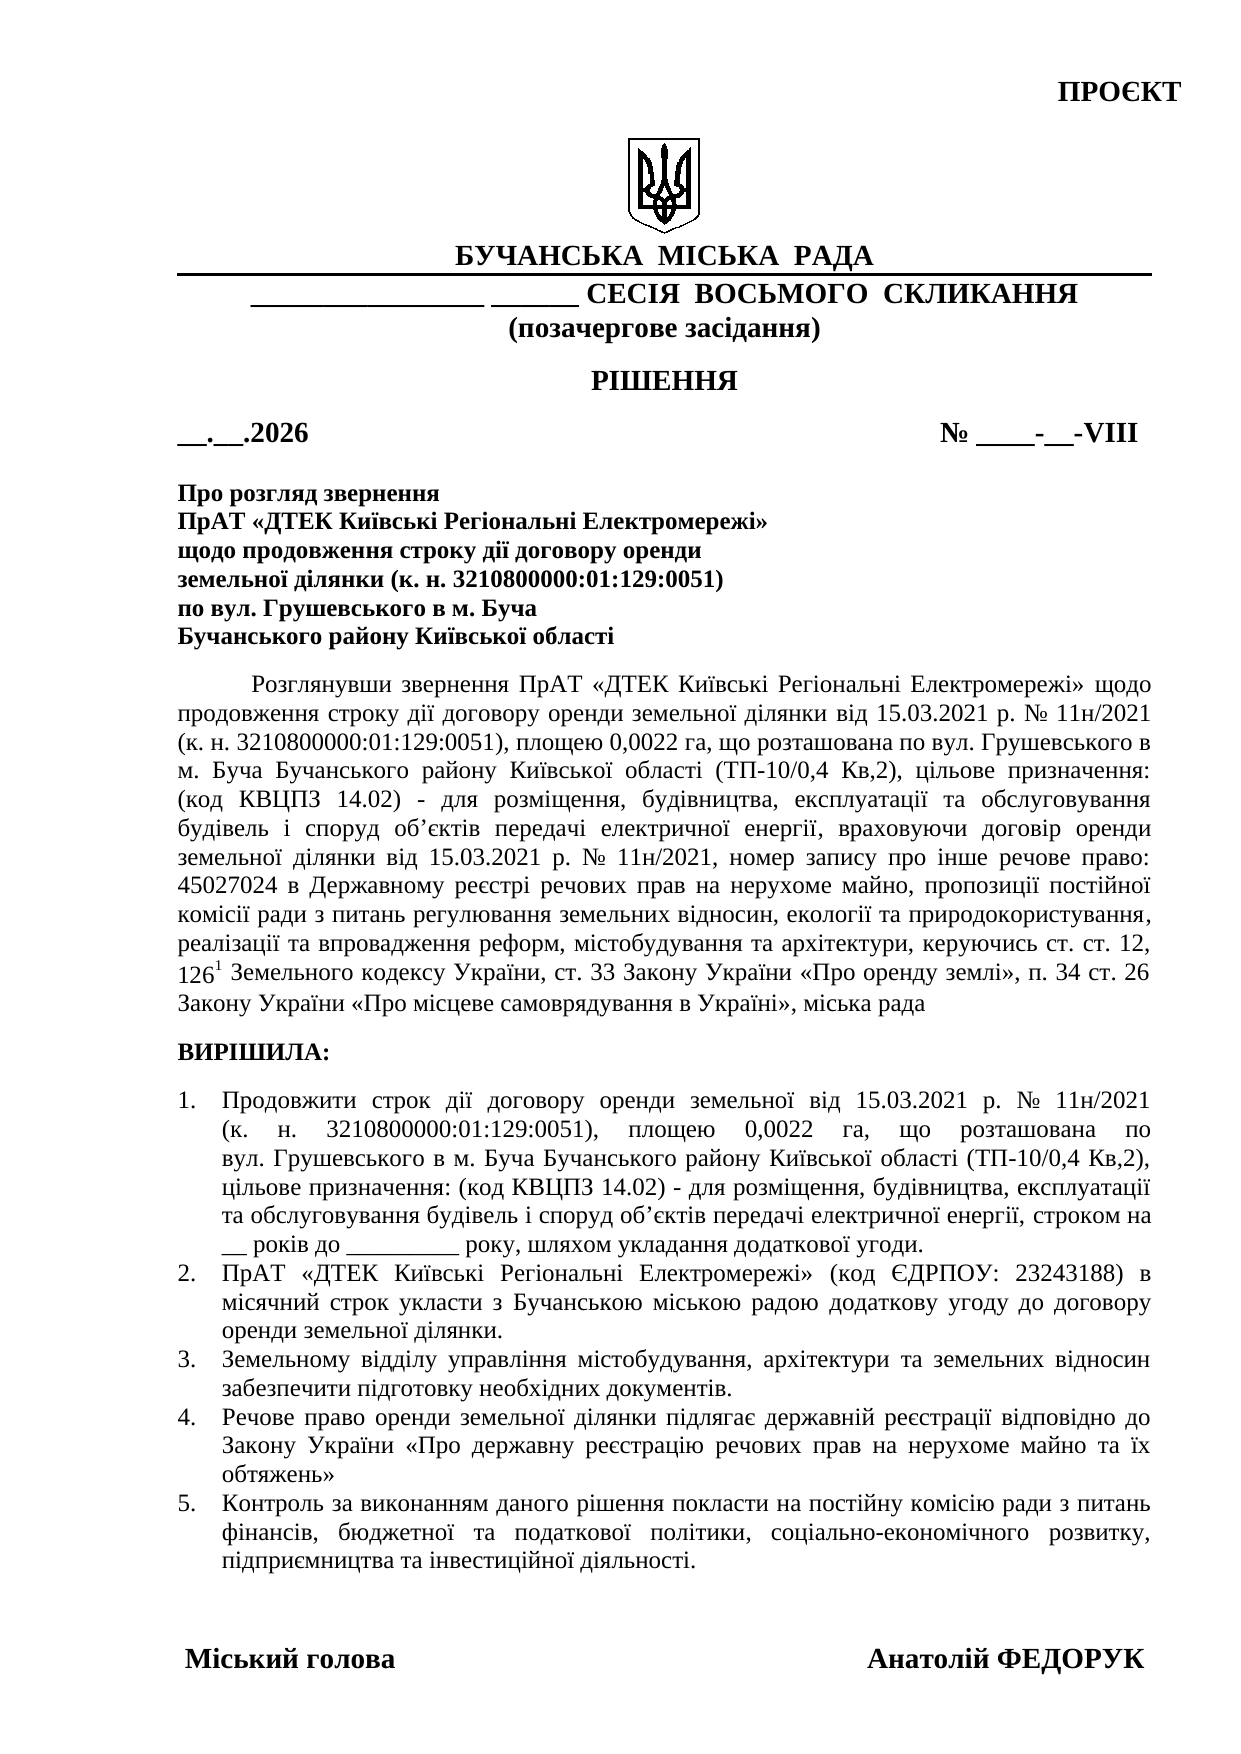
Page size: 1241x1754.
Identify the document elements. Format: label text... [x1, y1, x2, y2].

text РІШЕННЯ [177, 363, 1152, 396]
text Про розгляд звернення [177, 478, 1152, 506]
text ВИРІШИЛА: [177, 1037, 1152, 1066]
list ПрАТ «ДТЕК Київські Регіональні Електромережі» (код ЄДРПОУ: 23243188) в місячний строк укласти з Бучанською міською радою додаткову угоду до договору оренди земельної ділянки. [177, 1258, 1152, 1344]
text ПрАТ «ДТЕК Київські Регіональні Електромережі» [177, 506, 1152, 535]
text земельної ділянки (к. н. 3210800000:01:129:0051) [177, 564, 1152, 593]
list Земельному відділу управління містобудування, архітектури та земельних відносин забезпечити підготовку необхідних документів. [177, 1344, 1152, 1402]
text ________________ ______ СЕСІЯ ВОСЬМОГО СКЛИКАННЯ [177, 276, 1152, 310]
list Продовжити строк дії договору оренди земельної від 15.03.2021 р. № 11н/2021 (к. н. 3210800000:01:129:0051), площею 0,0022 га, що розташована по вул. Грушевського в м. Буча Бучанського району Київської області (ТП-10/0,4 Кв,2), цільове призначення: (код КВЦПЗ 14.02) - для розміщення, будівництва, експлуатації та обслуговування будівель і споруд об’єктів передачі електричної енергії, строком на __ років до _________ року, шляхом укладання додаткової угоди. [177, 1085, 1152, 1258]
text щодо продовження строку дії договору оренди [177, 535, 1152, 564]
list Речове право оренди земельної ділянки підлягає державній реєстрації відповідно до Закону України «Про державну реєстрацію речових прав на нерухоме майно та їх обтяжень» [177, 1402, 1152, 1488]
list Контроль за виконанням даного рішення покласти на постійну комісію ради з питань фінансів, бюджетної та податкової політики, соціально-економічного розвитку, підприємництва та інвестиційної діяльності. [177, 1488, 1152, 1574]
text Бучанського району Київської області [177, 621, 1152, 650]
text (позачергове засідання) [177, 310, 1152, 343]
text Розглянувши звернення ПрАТ «ДТЕК Київські Регіональні Електромережі» щодо продовження строку дії договору оренди земельної ділянки від 15.03.2021 р. № 11н/2021 (к. н. 3210800000:01:129:0051), площею 0,0022 га, що розташована по вул. Грушевського в м. Буча Бучанського району Київської області (ТП-10/0,4 Кв,2), цільове призначення: (код КВЦПЗ 14.02) - для розміщення, будівництва, експлуатації та обслуговування будівель і споруд об’єктів передачі електричної енергії, враховуючи договір оренди земельної ділянки від 15.03.2021 р. № 11н/2021, номер запису про інше речове право: 45027024 в Державному реєстрі речових прав на нерухоме майно, пропозиції постійної комісії ради з питань регулювання земельних відносин, екології та природокористування, реалізації та впровадження реформ, містобудування та архітектури, керуючись ст. ст. 12, Земельного кодексу України, ст. 33 Закону України «Про оренду землі», п. 34 ст. 26 Закону України «Про місцеве самоврядування в Україні», міська рада [177, 669, 1152, 1017]
text БУЧАНСЬКА МІСЬКА РАДА [177, 238, 1152, 273]
text __.__.2026 № ____-__-VIII [177, 415, 1152, 449]
text по вул. Грушевського в м. Буча [177, 593, 1152, 621]
text Міський голова Анатолій ФЕДОРУК [177, 1641, 1152, 1675]
